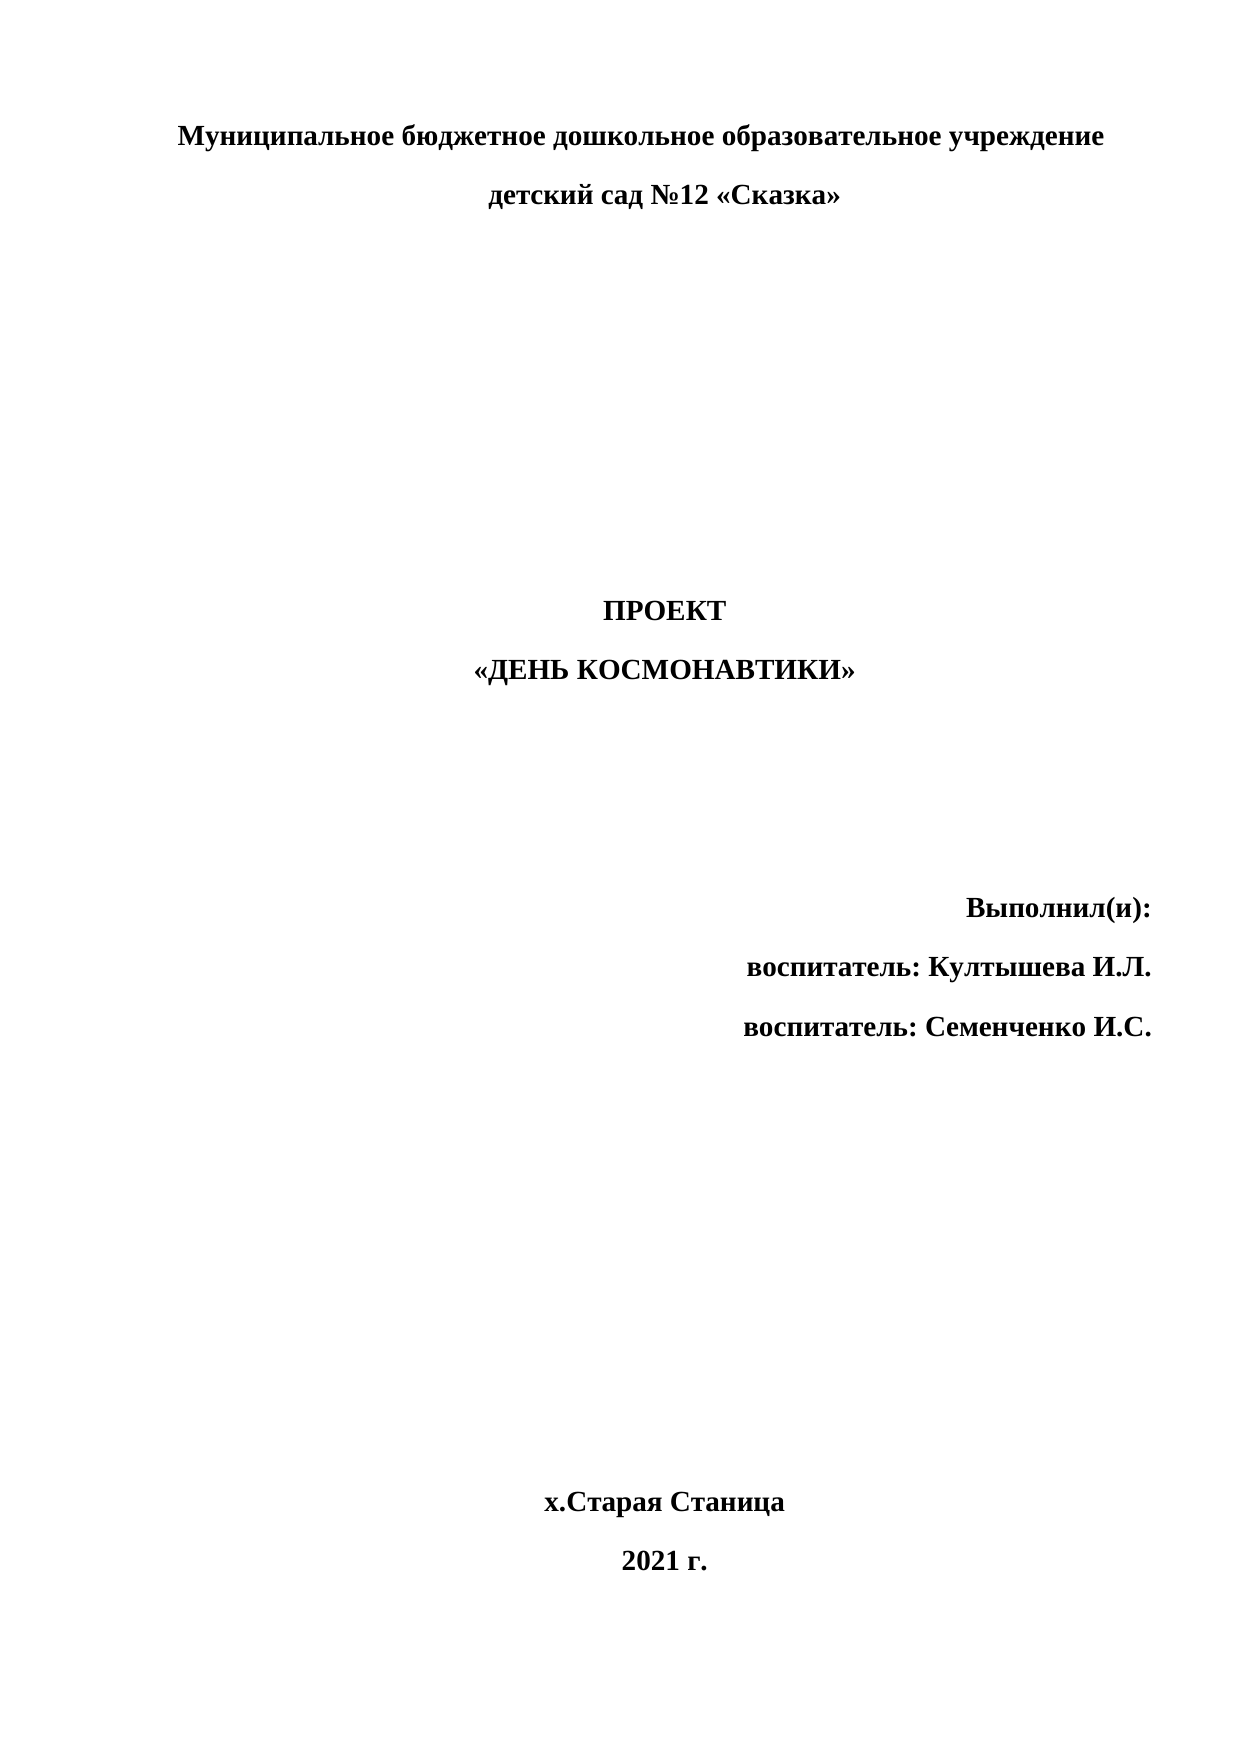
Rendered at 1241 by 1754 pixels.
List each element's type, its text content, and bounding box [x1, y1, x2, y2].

text детский сад №12 «Сказка» [177, 177, 1152, 211]
text Выполнил(и): [177, 890, 1152, 923]
text воспитатель: Семенченко И.С. [177, 1009, 1152, 1042]
text Муниципальное бюджетное дошкольное образовательное учреждение [177, 118, 1152, 152]
text х.Старая Станица [177, 1484, 1152, 1517]
text 2021 г. [177, 1543, 1152, 1577]
text ПРОЕКТ [177, 593, 1152, 627]
text «ДЕНЬ КОСМОНАВТИКИ» [177, 652, 1152, 686]
text воспитатель: Култышева И.Л. [177, 949, 1152, 983]
